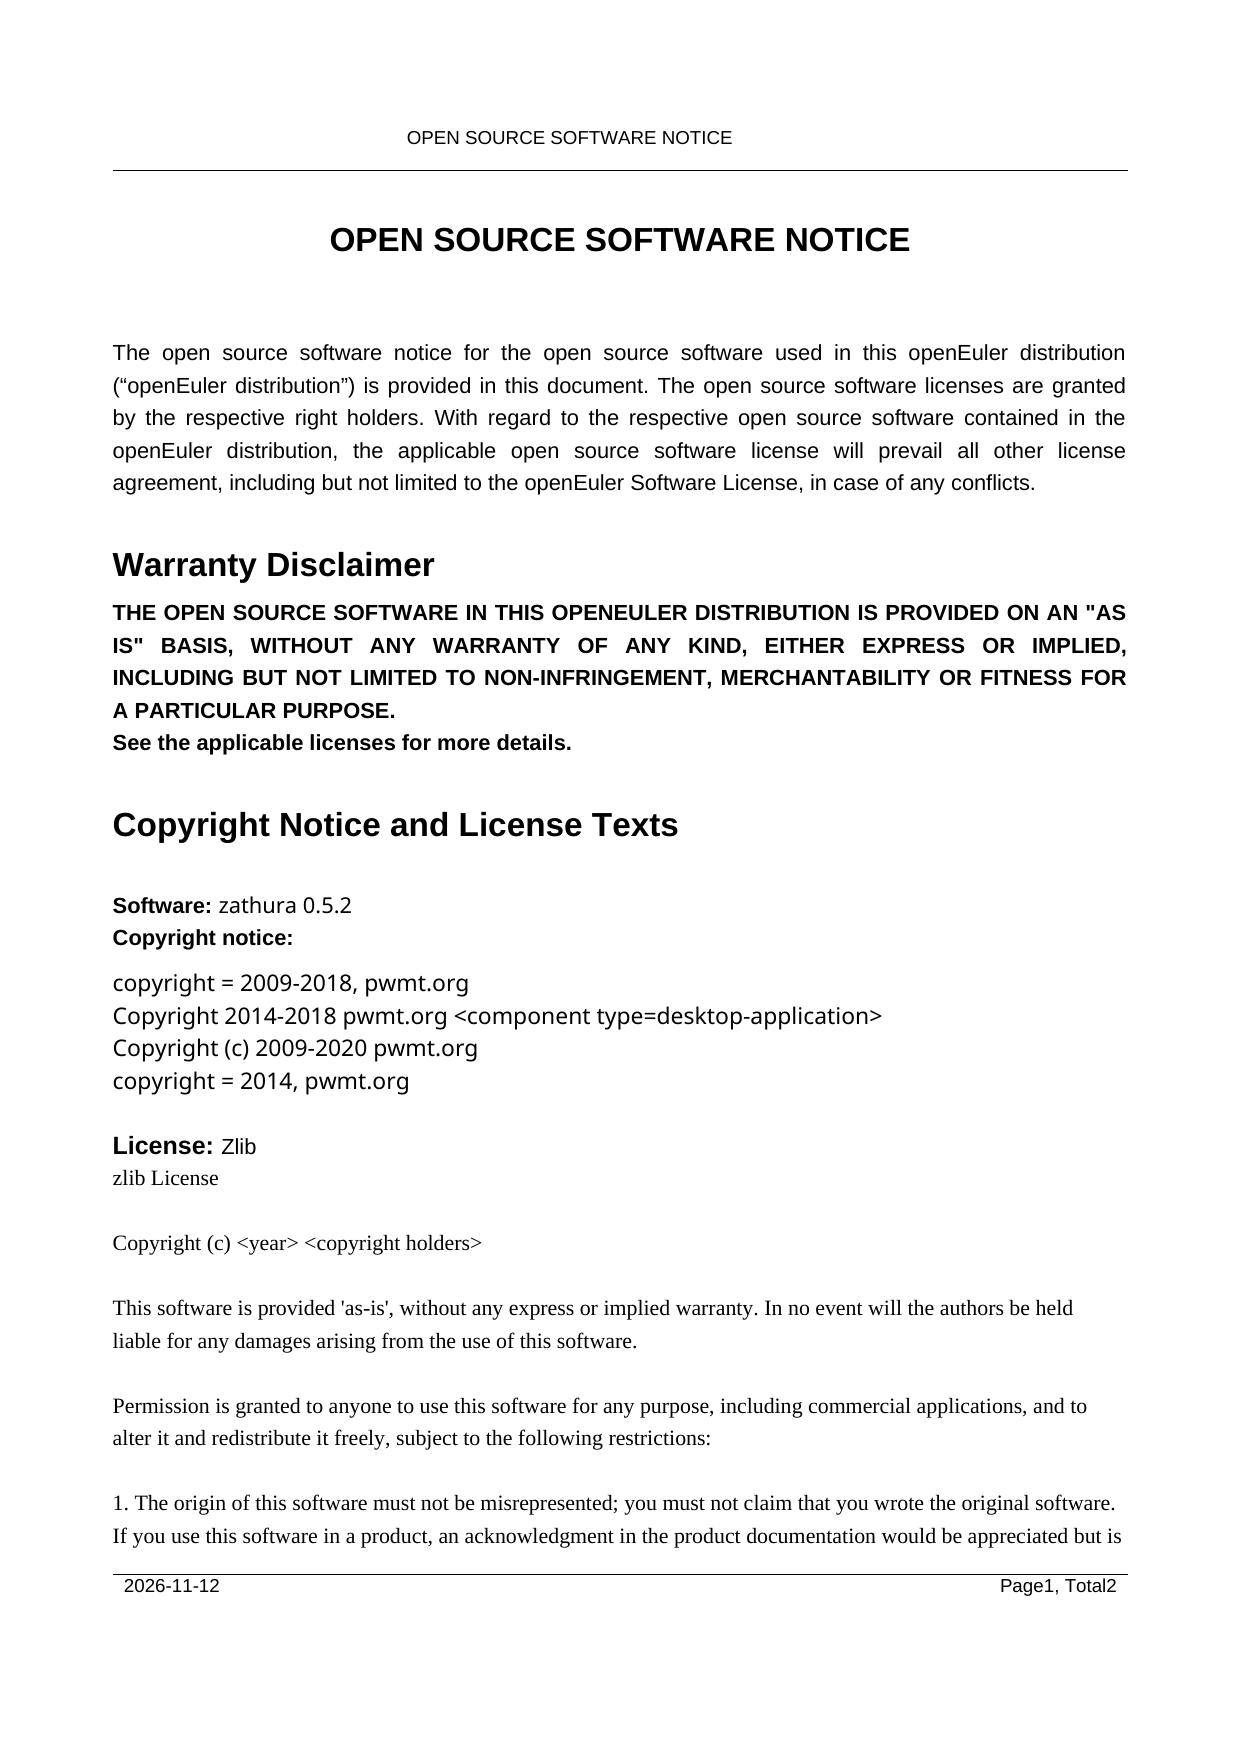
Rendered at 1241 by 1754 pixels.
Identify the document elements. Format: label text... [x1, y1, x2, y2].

text copyright = 2009-2018, pwmt.org Copyright 2014-2018 pwmt.org <component type=desktop-application> Copyright (c) 2009-2020 pwmt.org copyright = 2014, pwmt.org [112, 966, 1128, 1129]
text Warranty Disclaimer [112, 531, 1128, 596]
text Copyright Notice and License Texts [112, 791, 1128, 856]
text OPEN SOURCE SOFTWARE NOTICE [112, 206, 1128, 271]
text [112, 1161, 1128, 1551]
text The open source software notice for the open source software used in this openEuler distribution (“openEuler distribution”) is provided in this document. The open source software licenses are granted by the respective right holders. With regard to the respective open source software contained in the openEuler distribution, the applicable open source software license will prevail all other license agreement, including but not limited to the openEuler Software License, in case of any conflicts. [112, 336, 1128, 499]
text THE OPEN SOURCE SOFTWARE IN THIS OPENEULER DISTRIBUTION IS PROVIDED ON AN "AS IS" BASIS, WITHOUT ANY WARRANTY OF ANY KIND, EITHER EXPRESS OR IMPLIED, INCLUDING BUT NOT LIMITED TO NON-INFRINGEMENT, MERCHANTABILITY OR FITNESS FOR A PARTICULAR PURPOSE. See the applicable licenses for more details. [112, 596, 1128, 759]
title Software: zathura 0.5.2 [112, 889, 1128, 921]
text License: Zlib [112, 1129, 1128, 1161]
text Copyright notice: [112, 921, 1128, 954]
